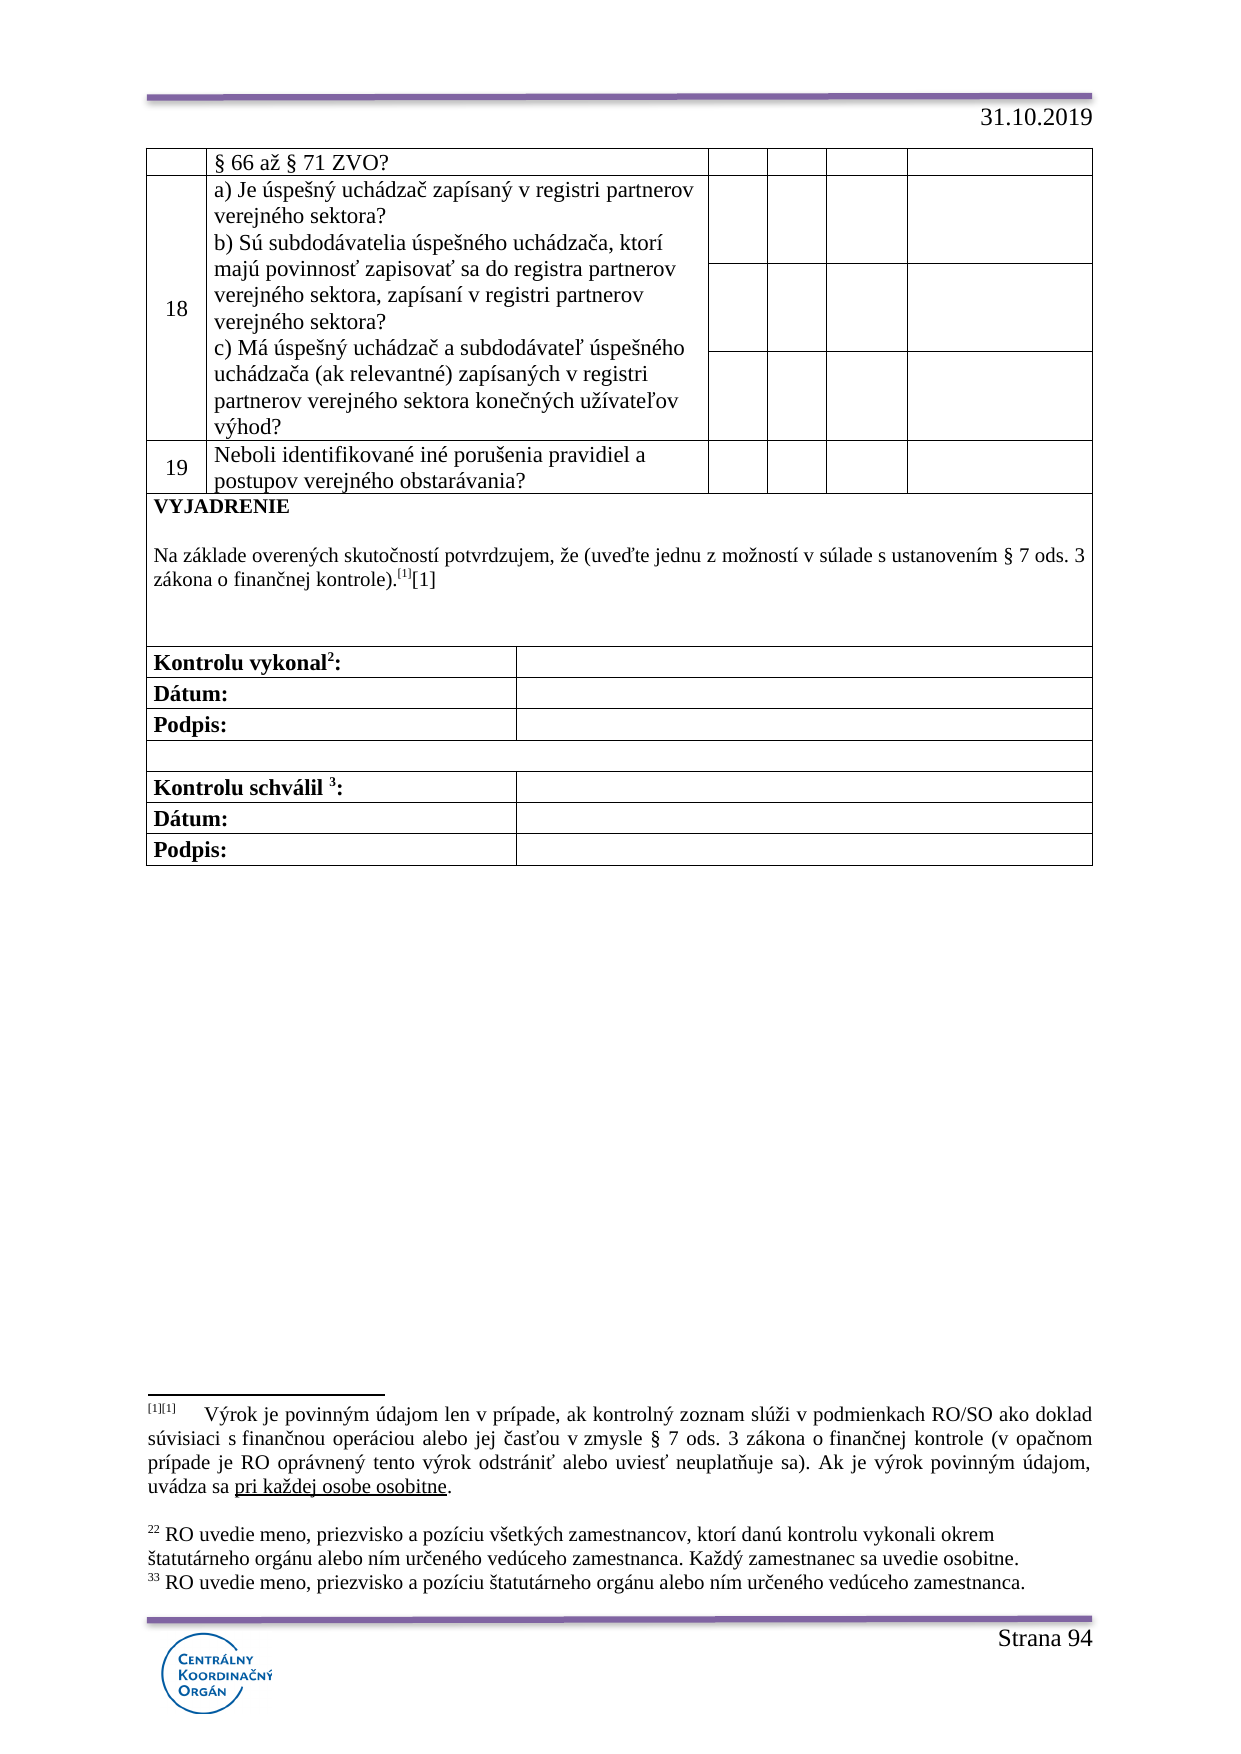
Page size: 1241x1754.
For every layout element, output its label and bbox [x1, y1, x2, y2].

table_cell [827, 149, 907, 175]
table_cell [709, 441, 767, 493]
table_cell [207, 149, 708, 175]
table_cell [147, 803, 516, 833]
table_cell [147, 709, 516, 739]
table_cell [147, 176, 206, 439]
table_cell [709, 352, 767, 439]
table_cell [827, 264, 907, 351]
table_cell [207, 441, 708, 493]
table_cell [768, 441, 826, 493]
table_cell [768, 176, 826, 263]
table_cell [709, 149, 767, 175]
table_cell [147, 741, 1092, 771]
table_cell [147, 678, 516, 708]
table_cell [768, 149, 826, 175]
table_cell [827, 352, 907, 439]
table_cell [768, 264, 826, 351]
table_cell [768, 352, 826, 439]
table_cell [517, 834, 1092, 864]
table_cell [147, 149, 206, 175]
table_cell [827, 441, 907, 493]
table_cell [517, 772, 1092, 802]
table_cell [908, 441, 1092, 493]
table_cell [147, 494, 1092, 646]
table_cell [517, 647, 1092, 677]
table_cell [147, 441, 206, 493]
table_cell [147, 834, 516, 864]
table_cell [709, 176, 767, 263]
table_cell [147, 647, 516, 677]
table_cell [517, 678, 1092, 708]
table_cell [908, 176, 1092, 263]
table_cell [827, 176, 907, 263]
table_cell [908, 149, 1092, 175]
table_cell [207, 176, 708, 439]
picture [159, 1631, 272, 1713]
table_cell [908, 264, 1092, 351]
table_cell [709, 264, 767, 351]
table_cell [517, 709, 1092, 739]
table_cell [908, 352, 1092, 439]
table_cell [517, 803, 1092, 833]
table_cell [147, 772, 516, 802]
